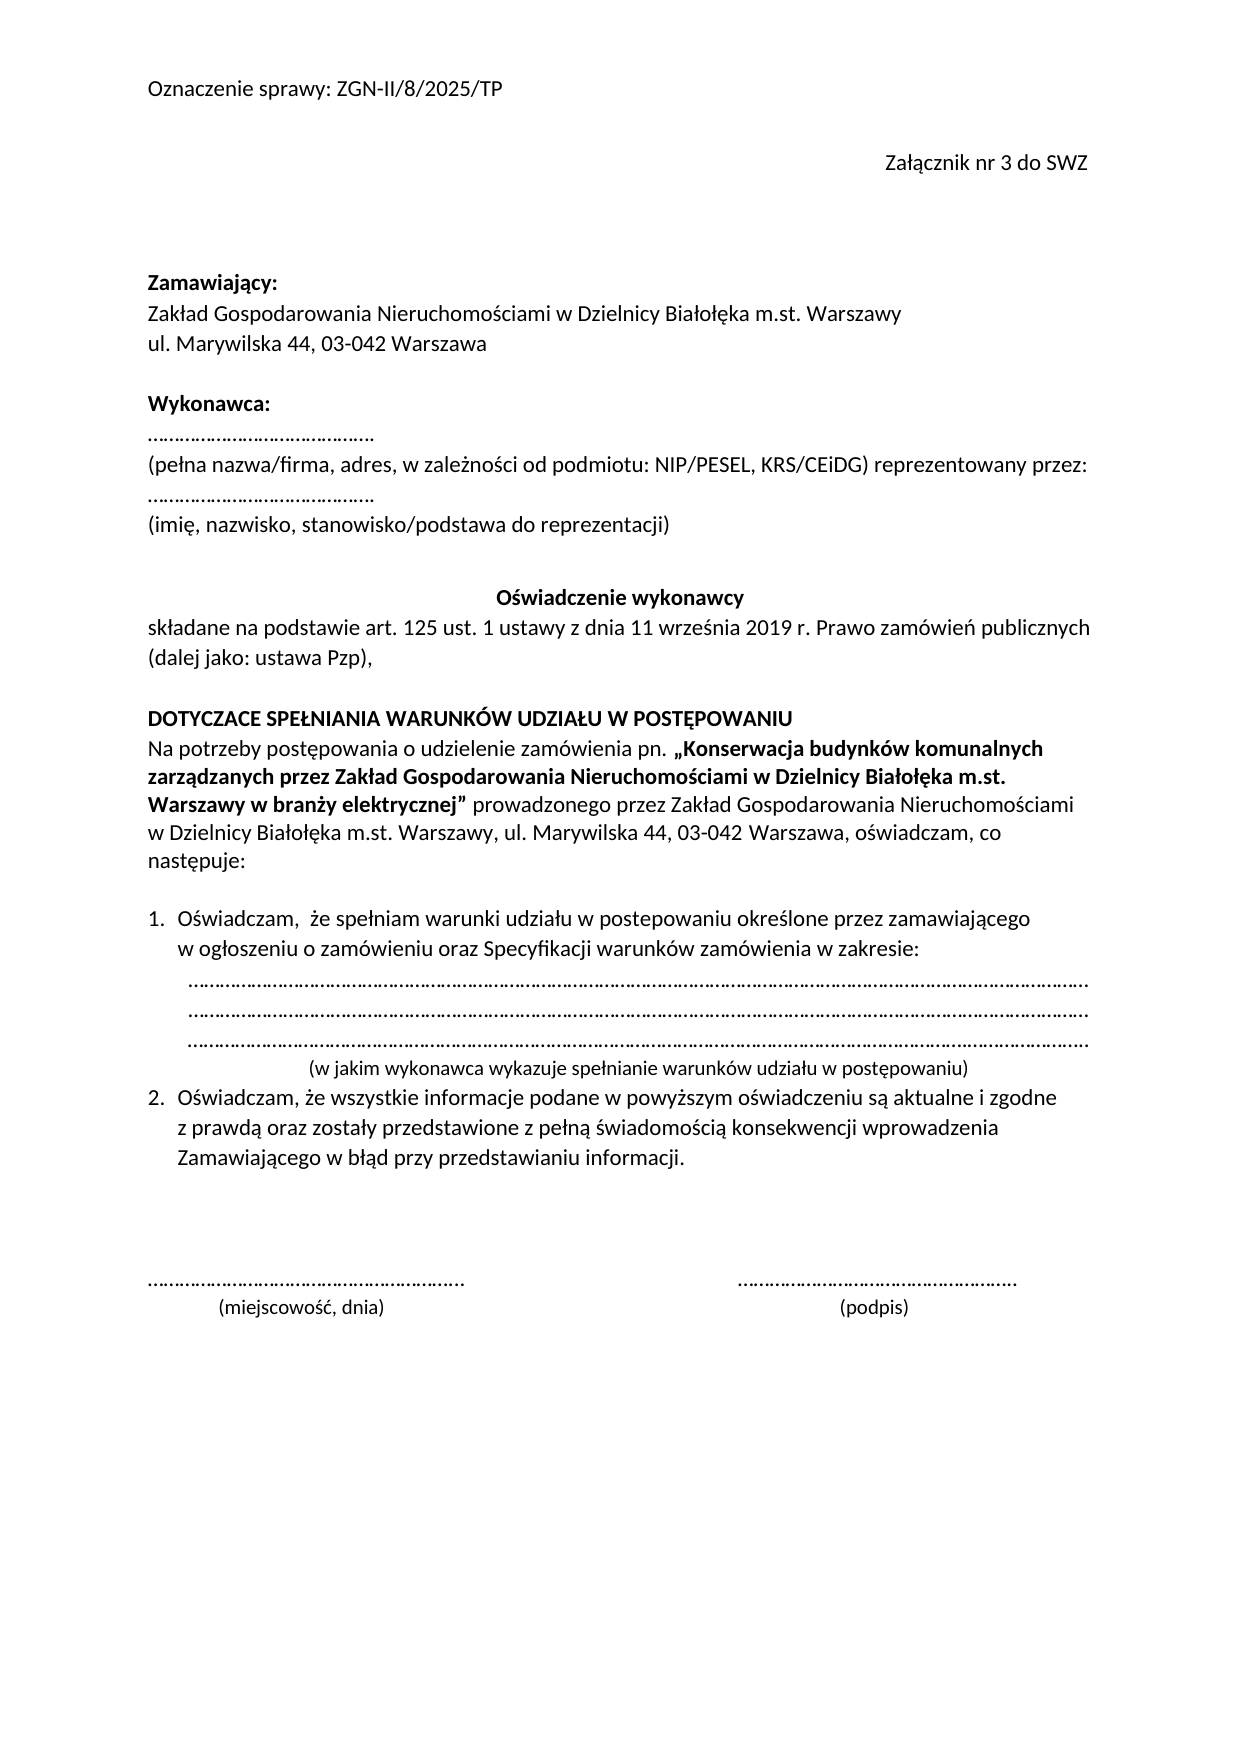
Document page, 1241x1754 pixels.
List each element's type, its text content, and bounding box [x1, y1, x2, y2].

text Na potrzeby postępowania o udzielenie zamówienia pn. „Konserwacja budynków komunalnych zarządzanych przez Zakład Gospodarowania Nieruchomościami w Dzielnicy Białołęka m.st. Warszawy w branży elektrycznej” prowadzonego przez Zakład Gospodarowania Nieruchomościami w Dzielnicy Białołęka m.st. Warszawy, ul. Marywilska 44, 03-042 Warszawa, oświadczam, co następuje: [148, 734, 1093, 874]
list Oświadczam, że spełniam warunki udziału w postepowaniu określone przez zamawiającego w ogłoszeniu o zamówieniu oraz Specyfikacji warunków zamówienia w zakresie: [148, 904, 1093, 963]
text (miejscowość, dnia) (podpis) [148, 1294, 1093, 1319]
list Oświadczam, że wszystkie informacje podane w powyższym oświadczeniu są aktualne i zgodne [148, 1083, 1093, 1111]
text Zamawiający: [148, 268, 1093, 296]
text Zakład Gospodarowania Nieruchomościami w Dzielnicy Białołęka m.st. Warszawy ul. Marywilska 44, 03-042 Warszawa [148, 299, 1093, 357]
text Wykonawca: [148, 389, 1093, 417]
text Oświadczenie wykonawcy [148, 583, 1093, 611]
text ……………………………………. [148, 419, 1093, 447]
text (pełna nazwa/firma, adres, w zależności od podmiotu: NIP/PESEL, KRS/CEiDG) reprezentowany przez: [148, 450, 1093, 478]
list ………………………………………………………………………………………………………………………………………………………………………………………………………………………………………………………………………………………………………………………………………………………………………………………………………………………………………………….………………….. (w jakim wykonawca wykazuje spełnianie warunków udziału w postępowaniu) [185, 965, 1093, 1081]
text ……………………………………. [148, 480, 1093, 508]
text DOTYCZACE SPEŁNIANIA WARUNKÓW UDZIAŁU W POSTĘPOWANIU [148, 704, 1093, 732]
list z prawdą oraz zostały przedstawione z pełną świadomością konsekwencji wprowadzenia Zamawiającego w błąd przy przedstawianiu informacji. [177, 1113, 1093, 1171]
text …………………………………………………... …………………………………………….. [148, 1264, 1093, 1292]
text Załącznik nr 3 do SWZ [148, 148, 1093, 176]
text (imię, nazwisko, stanowisko/podstawa do reprezentacji) [148, 510, 1093, 538]
text składane na podstawie art. 125 ust. 1 ustawy z dnia 11 września 2019 r. Prawo zamówień publicznych (dalej jako: ustawa Pzp), [148, 613, 1093, 671]
